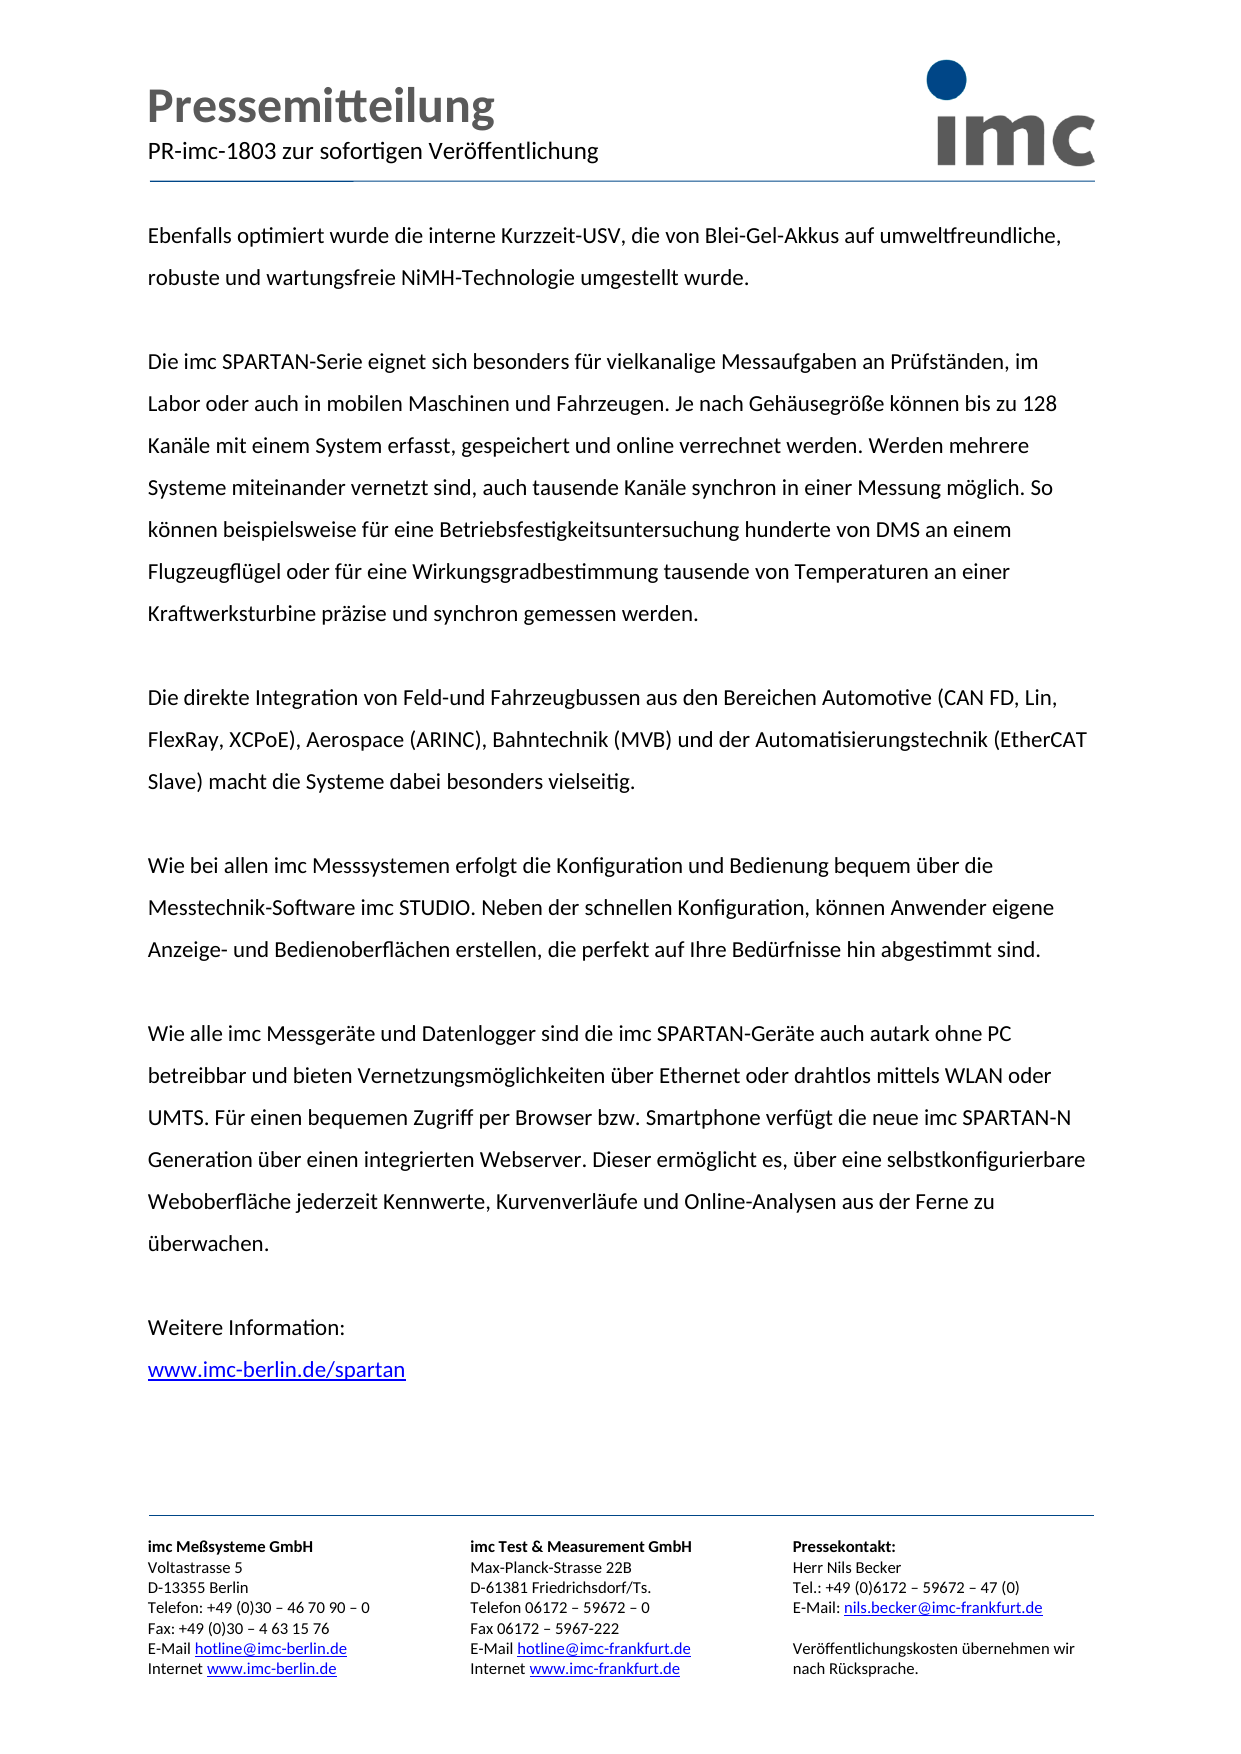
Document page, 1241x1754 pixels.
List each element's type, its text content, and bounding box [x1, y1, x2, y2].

text Ebenfalls optimiert wurde die interne Kurzzeit-USV, die von Blei-Gel-Akkus auf umweltfreundliche, robuste und wartungsfreie NiMH-Technologie umgestellt wurde. [148, 222, 1092, 292]
text Die imc SPARTAN-Serie eignet sich besonders für vielkanalige Messaufgaben an Prüfständen, im Labor oder auch in mobilen Maschinen und Fahrzeugen. Je nach Gehäusegröße können bis zu 128 Kanäle mit einem System erfasst, gespeichert und online verrechnet werden. Werden mehrere Systeme miteinander vernetzt sind, auch tausende Kanäle synchron in einer Messung möglich. So können beispielsweise für eine Betriebsfestigkeitsuntersuchung hunderte von DMS an einem Flugzeugflügel oder für eine Wirkungsgradbestimmung tausende von Temperaturen an einer Kraftwerksturbine präzise und synchron gemessen werden. [148, 347, 1092, 627]
text Wie alle imc Messgeräte und Datenlogger sind die imc SPARTAN-Geräte auch autark ohne PC betreibbar und bieten Vernetzungsmöglichkeiten über Ethernet oder drahtlos mittels WLAN oder UMTS. Für einen bequemen Zugriff per Browser bzw. Smartphone verfügt die neue imc SPARTAN-N Generation über einen integrierten Webserver. Dieser ermöglicht es, über eine selbstkonfigurierbare Weboberfläche jederzeit Kennwerte, Kurvenverläufe und Online-Analysen aus der Ferne zu überwachen. [148, 1019, 1092, 1257]
picture [925, 58, 1095, 167]
text Wie bei allen imc Messsystemen erfolgt die Konfiguration und Bedienung bequem über die Messtechnik-Software imc STUDIO. Neben der schnellen Konfiguration, können Anwender eigene Anzeige- und Bedienoberflächen erstellen, die perfekt auf Ihre Bedürfnisse hin abgestimmt sind. [148, 851, 1092, 963]
text www.imc-berlin.de/spartan [148, 1355, 1092, 1383]
text Die direkte Integration von Feld-und Fahrzeugbussen aus den Bereichen Automotive (CAN FD, Lin, FlexRay, XCPoE), Aerospace (ARINC), Bahntechnik (MVB) und der Automatisierungstechnik (EtherCAT Slave) macht die Systeme dabei besonders vielseitig. [148, 683, 1092, 795]
text Weitere Information: [148, 1313, 1092, 1341]
